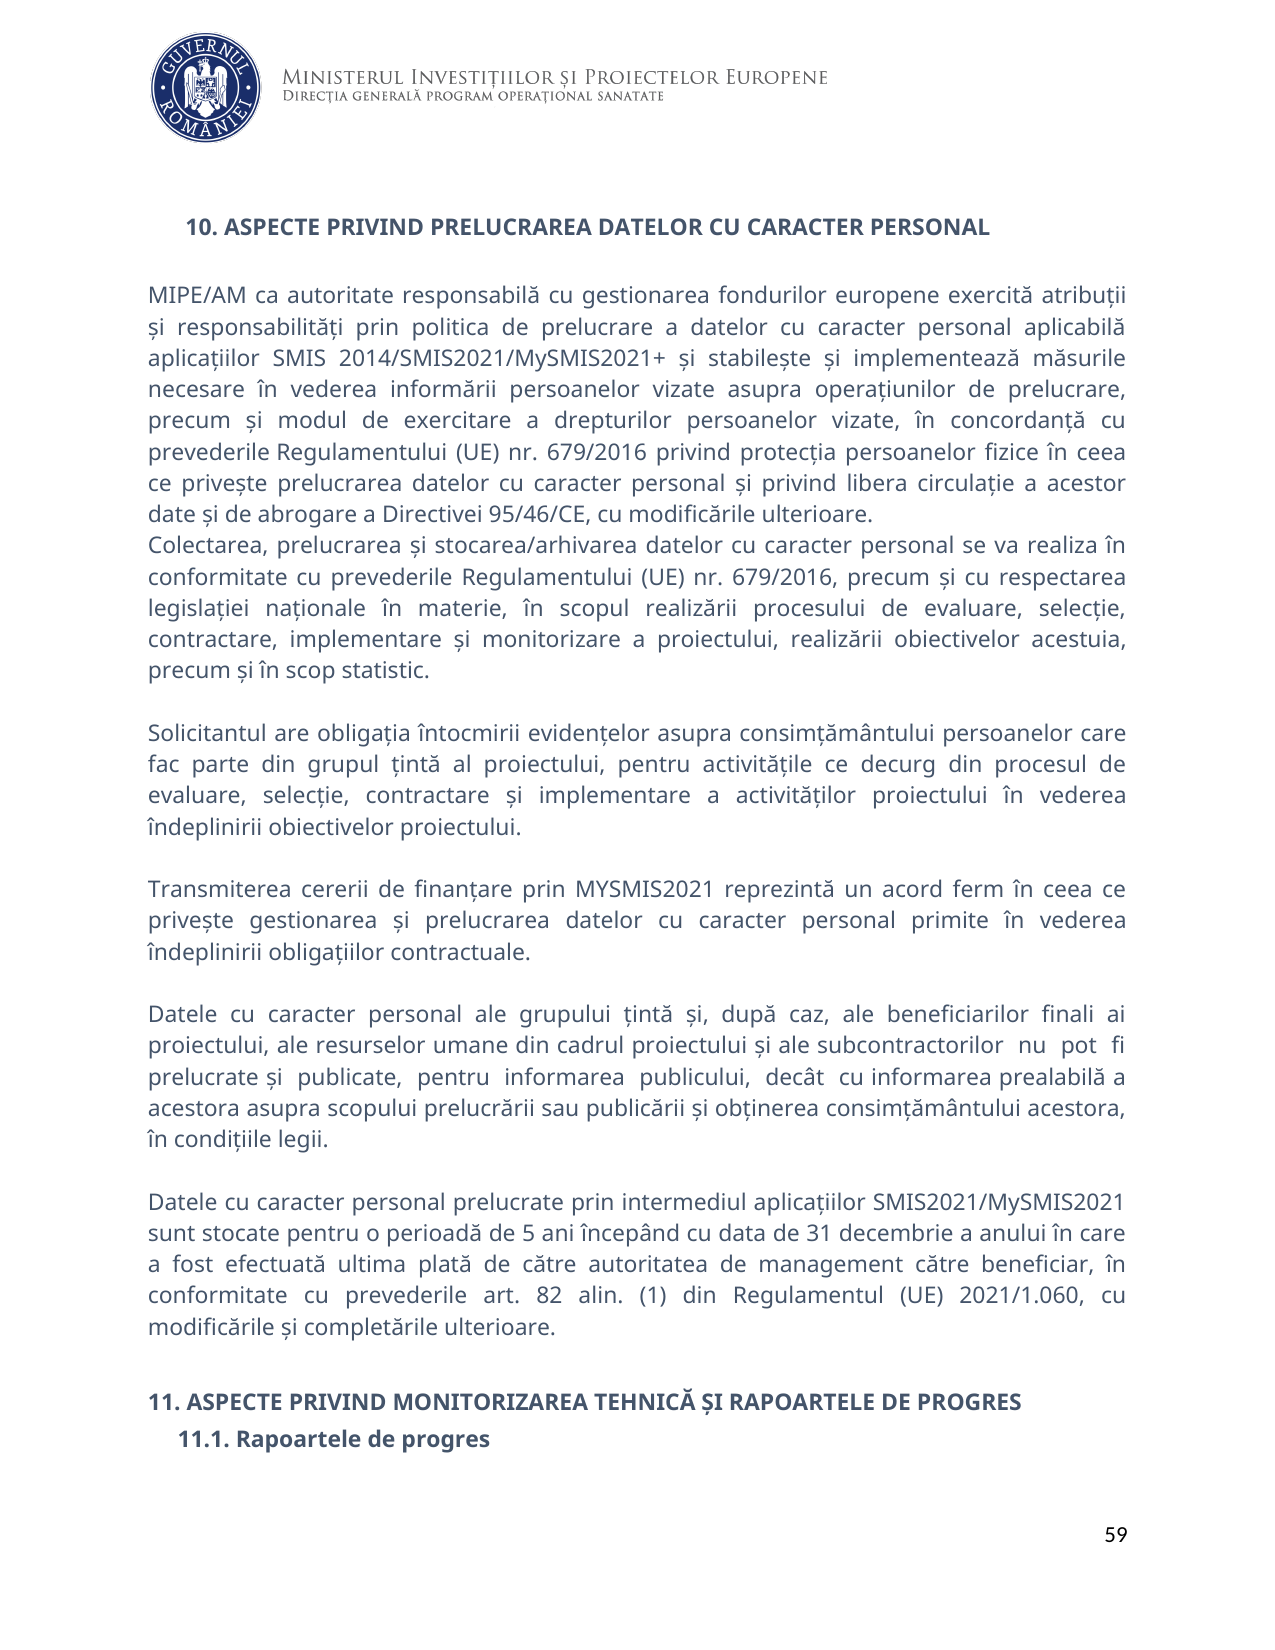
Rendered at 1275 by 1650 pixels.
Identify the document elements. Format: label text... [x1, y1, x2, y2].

text 11.1. Rapoartele de progres [177, 1423, 1127, 1454]
text 11. ASPECTE PRIVIND MONITORIZAREA TEHNICĂ ȘI RAPOARTELE DE PROGRES [148, 1385, 1127, 1417]
text Colectarea, prelucrarea și stocarea/arhivarea datelor cu caracter personal se va realiza în conformitate cu prevederile Regulamentului (UE) nr. 679/2016, precum și cu respectarea legislației naționale în materie, în scopul realizării procesului de evaluare, selecție, contractare, implementare și monitorizare a proiectului, realizării obiectivelor acestuia, precum și în scop statistic. [148, 529, 1127, 685]
text Datele cu caracter personal ale grupului țintă și, după caz, ale beneficiarilor finali ai proiectului, ale resurselor umane din cadrul proiectului și ale subcontractorilor nu pot fi prelucrate și publicate, pentru informarea publicului, decât cu informarea prealabilă a acestora asupra scopului prelucrării sau publicării și obținerea consimțământului acestora, în condițiile legii. [148, 998, 1127, 1154]
text Solicitantul are obligația întocmirii evidențelor asupra consimțământului persoanelor care fac parte din grupul țintă al proiectului, pentru activitățile ce decurg din procesul de evaluare, selecție, contractare și implementare a activităților proiectului în vederea îndeplinirii obiectivelor proiectului. [148, 717, 1127, 842]
text Datele cu caracter personal prelucrate prin intermediul aplicațiilor SMIS2021/MySMIS2021 sunt stocate pentru o perioadă de 5 ani începând cu data de 31 decembrie a anului în care a fost efectuată ultima plată de către autoritatea de management către beneficiar, în conformitate cu prevederile art. 82 alin. (1) din Regulamentul (UE) 2021/1.060, cu modificările și completările ulterioare. [148, 1185, 1127, 1342]
picture [147, 29, 852, 145]
text 10. ASPECTE PRIVIND PRELUCRAREA DATELOR CU CARACTER PERSONAL [185, 210, 1127, 242]
text MIPE/AM ca autoritate responsabilă cu gestionarea fondurilor europene exercită atribuții și responsabilități prin politica de prelucrare a datelor cu caracter personal aplicabilă aplicațiilor SMIS 2014/SMIS2021/MySMIS2021+ și stabilește și implementează măsurile necesare în vederea informării persoanelor vizate asupra operațiunilor de prelucrare, precum și modul de exercitare a drepturilor persoanelor vizate, în concordanță cu prevederile Regulamentului (UE) nr. 679/2016 privind protecția persoanelor fizice în ceea ce privește prelucrarea datelor cu caracter personal și privind libera circulație a acestor date și de abrogare a Directivei 95/46/CE, cu modificările ulterioare. [148, 279, 1127, 529]
text Transmiterea cererii de finanțare prin MYSMIS2021 reprezintă un acord ferm în ceea ce privește gestionarea și prelucrarea datelor cu caracter personal primite în vederea îndeplinirii obligațiilor contractuale. [148, 873, 1127, 967]
